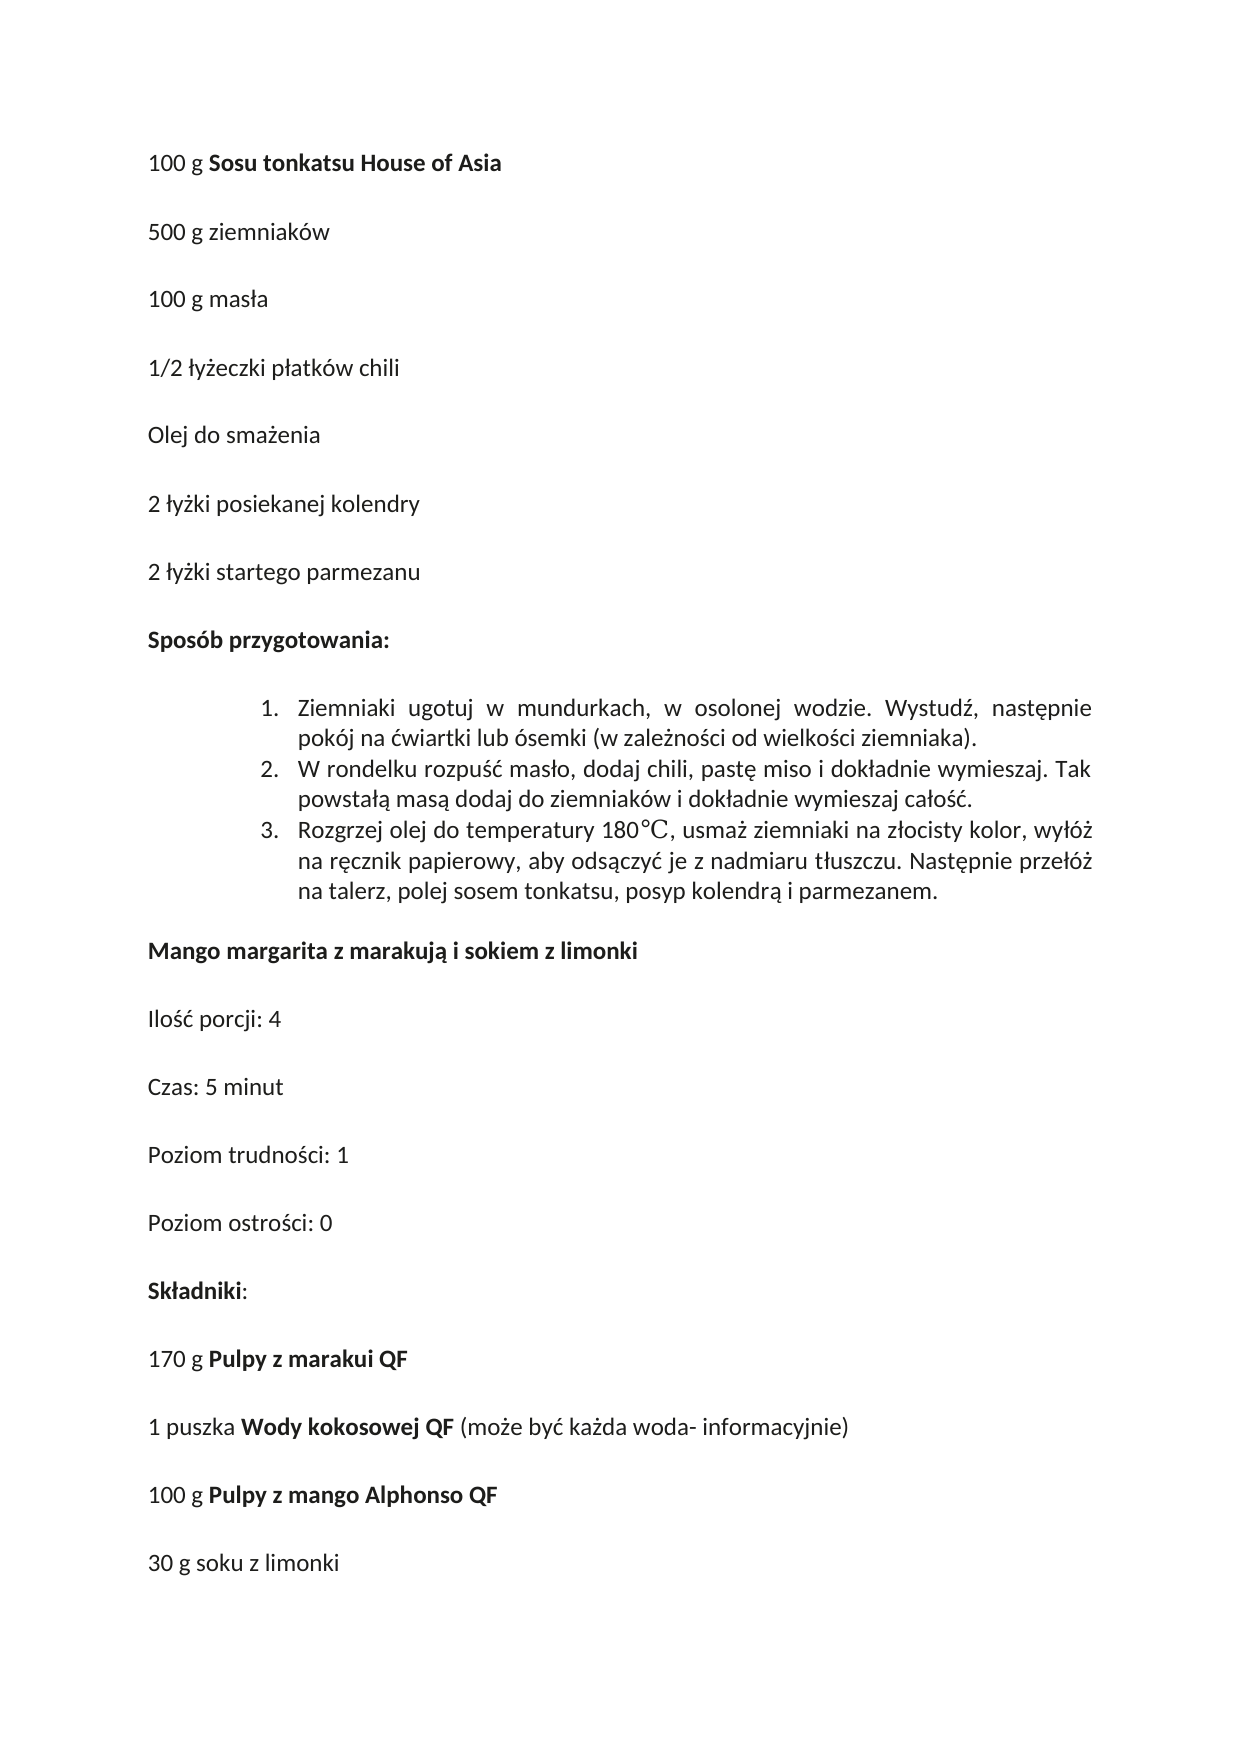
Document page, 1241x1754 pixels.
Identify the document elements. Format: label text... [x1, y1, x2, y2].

text Sposób przygotowania: [148, 624, 1093, 654]
text Poziom ostrości: 0 [148, 1207, 1093, 1238]
text 30 g soku z limonki [148, 1547, 1093, 1578]
text Ilość porcji: 4 [148, 1003, 1093, 1034]
text 100 g Pulpy z mango Alphonso QF [148, 1479, 1093, 1510]
text 1/2 łyżeczki płatków chili [148, 352, 1093, 382]
text 170 g Pulpy z marakui QF [148, 1343, 1093, 1374]
text Mango margarita z marakują i sokiem z limonki [148, 935, 1093, 966]
text Czas: 5 minut [148, 1071, 1093, 1102]
list Rozgrzej olej do temperatury 180℃, usmaż ziemniaki na złocisty kolor, wyłóż na ręcznik papierowy, aby odsączyć je z nadmiaru tłuszczu. Następnie przełóż na talerz, polej sosem tonkatsu, posyp kolendrą i parmezanem. [260, 814, 1093, 906]
list W rondelku rozpuść masło, dodaj chili, pastę miso i dokładnie wymieszaj. Tak powstałą masą dodaj do ziemniaków i dokładnie wymieszaj całość. [260, 753, 1093, 814]
text 100 g masła [148, 284, 1093, 314]
text 100 g Sosu tonkatsu House of Asia [148, 148, 1093, 178]
list Ziemniaki ugotuj w mundurkach, w osolonej wodzie. Wystudź, następnie pokój na ćwiartki lub ósemki (w zależności od wielkości ziemniaka). [260, 692, 1093, 753]
text Poziom trudności: 1 [148, 1139, 1093, 1170]
text 2 łyżki posiekanej kolendry [148, 488, 1093, 518]
text 2 łyżki startego parmezanu [148, 556, 1093, 586]
text 500 g ziemniaków [148, 216, 1093, 246]
text Olej do smażenia [148, 420, 1093, 450]
text 1 puszka Wody kokosowej QF (może być każda woda- informacyjnie) [148, 1411, 1093, 1442]
text Składniki: [148, 1275, 1093, 1306]
